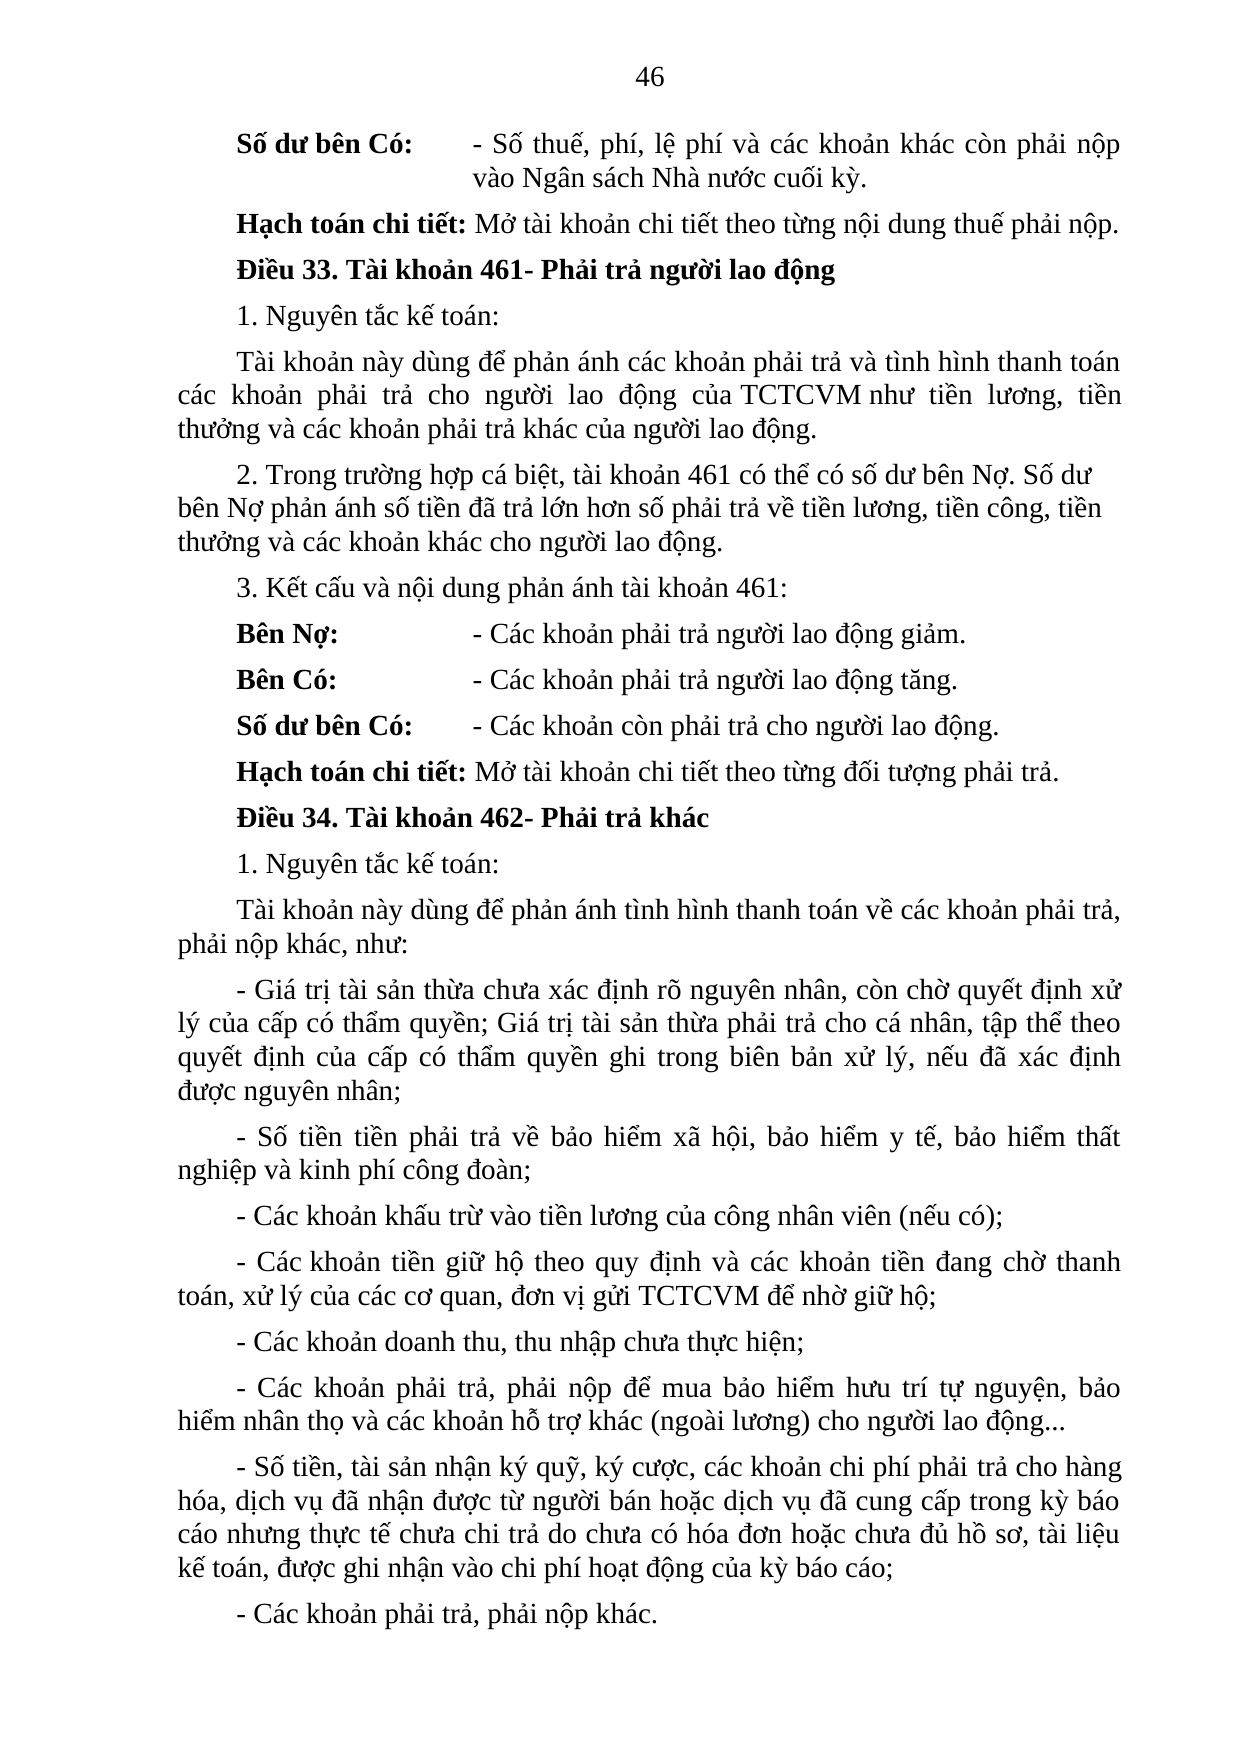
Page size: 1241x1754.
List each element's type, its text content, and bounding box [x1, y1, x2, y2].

text - Số tiền, tài sản nhận ký quỹ, ký cược, các khoản chi phí phải trả cho hàng hóa, dịch vụ đã nhận được từ người bán hoặc dịch vụ đã cung cấp trong kỳ báo cáo nhưng thực tế chưa chi trả do chưa có hóa đơn hoặc chưa đủ hồ sơ, tài liệu kế toán, được ghi nhận vào chi phí hoạt động của kỳ báo cáo; [177, 1449, 1122, 1584]
text Tài khoản này dùng để phản ánh tình hình thanh toán về các khoản phải trả, phải nộp khác, như: [177, 892, 1122, 959]
text Số dư bên Có: - Số thuế, phí, lệ phí và các khoản khác còn phải nộp vào Ngân sách Nhà nước cuối kỳ. [236, 126, 1122, 193]
text - Các khoản phải trả, phải nộp để mua bảo hiểm hưu trí tự nguyện, bảo hiểm nhân thọ và các khoản hỗ trợ khác (ngoài lương) cho người lao động... [177, 1370, 1122, 1437]
text Bên Có: - Các khoản phải trả người lao động tăng. [236, 662, 1122, 696]
text 1. Nguyên tắc kế toán: [177, 298, 1122, 331]
text Hạch toán chi tiết: Mở tài khoản chi tiết theo từng đối tượng phải trả. [177, 754, 1122, 788]
text - Các khoản phải trả, phải nộp khác. [177, 1596, 1122, 1630]
text - Số tiền tiền phải trả về bảo hiểm xã hội, bảo hiểm y tế, bảo hiểm thất nghiệp và kinh phí công đoàn; [177, 1119, 1122, 1186]
text Hạch toán chi tiết: Mở tài khoản chi tiết theo từng nội dung thuế phải nộp. [177, 206, 1122, 239]
text Điều 34. Tài khoản 462- Phải trả khác [177, 800, 1122, 834]
text Tài khoản này dùng để phản ánh các khoản phải trả và tình hình thanh toán các khoản phải trả cho người lao động của TCTCVM như tiền lương, tiền thưởng và các khoản phải trả khác của người lao động. [177, 344, 1122, 444]
text 3. Kết cấu và nội dung phản ánh tài khoản 461: [177, 570, 1122, 604]
text 1. Nguyên tắc kế toán: [177, 846, 1122, 880]
text Số dư bên Có: - Các khoản còn phải trả cho người lao động. [236, 708, 1122, 742]
text - Các khoản khấu trừ vào tiền lương của công nhân viên (nếu có); [177, 1198, 1122, 1232]
text - Giá trị tài sản thừa chưa xác định rõ nguyên nhân, còn chờ quyết định xử lý của cấp có thẩm quyền; Giá trị tài sản thừa phải trả cho cá nhân, tập thể theo quyết định của cấp có thẩm quyền ghi trong biên bản xử lý, nếu đã xác định được nguyên nhân; [177, 972, 1122, 1106]
text - Các khoản doanh thu, thu nhập chưa thực hiện; [177, 1324, 1122, 1357]
text Bên Nợ: - Các khoản phải trả người lao động giảm. [236, 616, 1122, 650]
text Điều 33. Tài khoản 461- Phải trả người lao động [177, 252, 1122, 285]
text 2. Trong trường hợp cá biệt, tài khoản 461 có thể có số dư bên Nợ. Số dư bên Nợ phản ánh số tiền đã trả lớn hơn số phải trả về tiền lương, tiền công, tiền thưởng và các khoản khác cho người lao động. [177, 457, 1122, 558]
text - Các khoản tiền giữ hộ theo quy định và các khoản tiền đang chờ thanh toán, xử lý của các cơ quan, đơn vị gửi TCTCVM để nhờ giữ hộ; [177, 1244, 1122, 1311]
